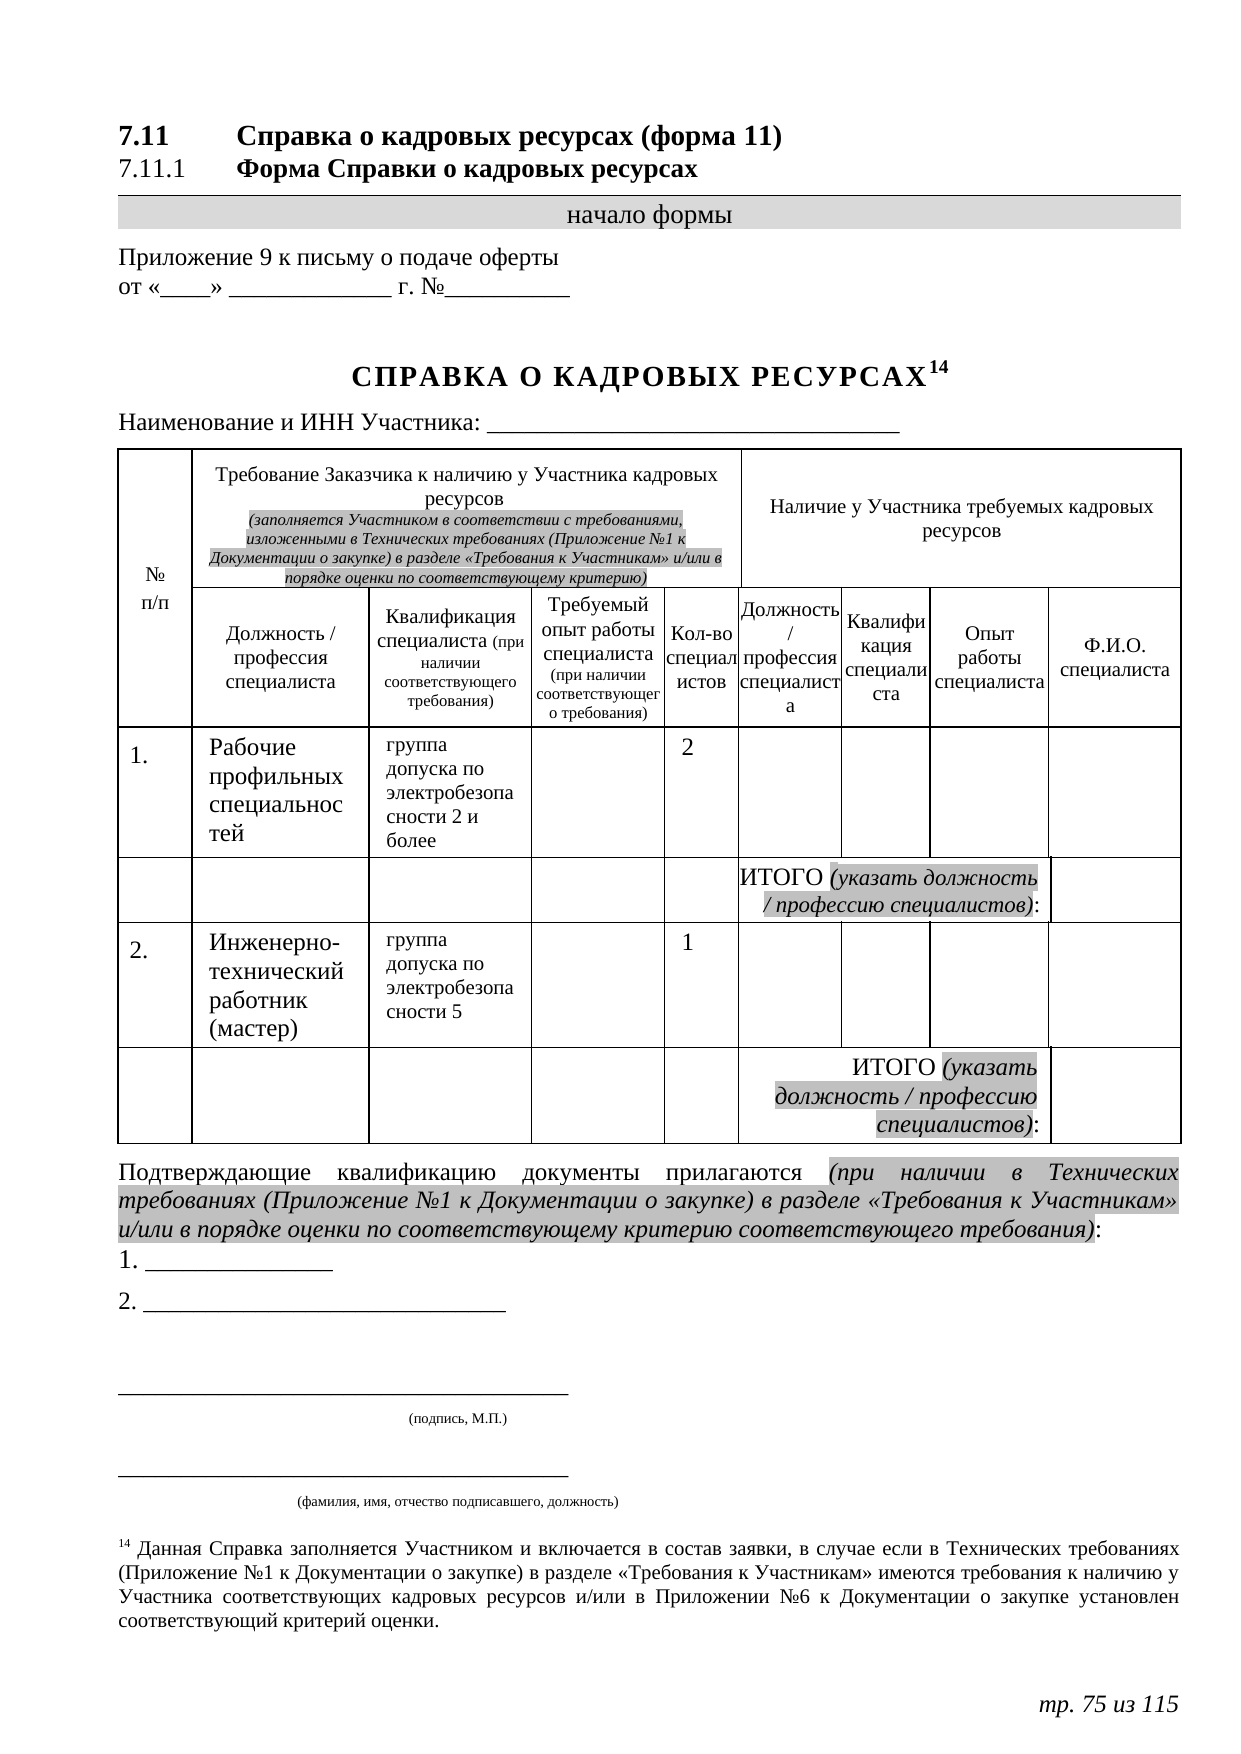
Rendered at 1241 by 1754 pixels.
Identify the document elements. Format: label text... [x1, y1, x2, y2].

table_cell группа допуска по электробезопасности 2 и более [370, 728, 531, 856]
text Справка о кадровых ресурсах [118, 356, 1181, 394]
text 1. _______________ [118, 1243, 1181, 1274]
table_cell 2 [665, 728, 738, 856]
table_cell 1 [665, 923, 738, 1046]
table_cell [1052, 858, 1180, 921]
table_cell [931, 923, 1048, 1046]
table_cell [842, 728, 929, 856]
text Наименование и ИНН Участника: _________________________________ [118, 407, 1181, 435]
table_cell [193, 858, 368, 921]
table_header № п/п [119, 450, 191, 726]
table_cell Кол-во специалистов [665, 588, 738, 726]
table_cell ИТОГО (указать должность / профессию специалистов): [739, 1048, 1050, 1142]
table_cell [119, 728, 191, 856]
text начало формы [118, 196, 1181, 229]
subtitle Справка о кадровых ресурсах (форма 11) [118, 118, 1181, 152]
table_cell [739, 923, 841, 1046]
table_cell [931, 728, 1048, 856]
table_cell [193, 1048, 368, 1142]
table_cell ИТОГО (указать должность / профессию специалистов): [739, 858, 1050, 921]
text Подтверждающие квалификацию документы прилагаются (при наличии в Технических требованиях (Приложение №1 к Документации о закупке) в разделе «Требования к Участникам» и/или в порядке оценки по соответствующему критерию соответствующего требования): [118, 1157, 829, 1185]
text ____________________________________ [118, 1369, 1181, 1398]
table_cell Должность / профессия специалиста [193, 588, 368, 726]
table_cell [532, 923, 664, 1046]
table_cell [1052, 1048, 1180, 1142]
text ____________________________________ [118, 1451, 1181, 1480]
table_cell [739, 728, 841, 856]
text (подпись, М.П.) [118, 1410, 797, 1439]
table_cell группа допуска по электробезопасности 5 [370, 923, 531, 1046]
table_cell Рабочие профильных специальностей [193, 728, 368, 856]
table_cell [532, 858, 664, 921]
text (фамилия, имя, отчество подписавшего, должность) [118, 1493, 797, 1521]
table_cell Ф.И.О. специалиста [1049, 588, 1180, 726]
table_header Наличие у Участника требуемых кадровых ресурсов [742, 450, 1180, 587]
table_cell [532, 1048, 664, 1142]
table_cell Инженерно-технический работник (мастер) [193, 923, 368, 1046]
text 2. _____________________________ [118, 1286, 1181, 1315]
table_cell [1049, 923, 1180, 1046]
table_cell [532, 728, 664, 856]
table_cell Требуемый опыт работы специалиста (при наличии соответствующего требования) [532, 588, 664, 726]
table_cell Квалификация специалиста (при наличии соответствующего требования) [370, 588, 531, 726]
table_cell [842, 923, 929, 1046]
table_cell [119, 858, 191, 921]
table_cell [1049, 728, 1180, 856]
table_cell [370, 858, 531, 921]
table_cell [665, 1048, 738, 1142]
table_cell Должность / профессия специалиста [739, 588, 841, 726]
table_cell [119, 1048, 191, 1142]
text Приложение 9 к письму о подаче оферты от «____» _____________ г. №__________ [118, 242, 1181, 299]
text Форма Справки о кадровых ресурсах [118, 152, 1181, 183]
table_cell [665, 858, 738, 921]
table_header Требование Заказчика к наличию у Участника кадровых ресурсов (заполняется Участником в соответствии с требованиями, изложенными в Технических требованиях (Приложение №1 к Документации о закупке) в разделе «Требования к Участникам» и/или в порядке оценки по соответствующему критерию) [193, 450, 741, 587]
table_cell Квалификация специалиста [842, 588, 929, 726]
table_cell [119, 923, 191, 1046]
table_cell [370, 1048, 531, 1142]
table_cell Опыт работы специалиста [931, 588, 1048, 726]
